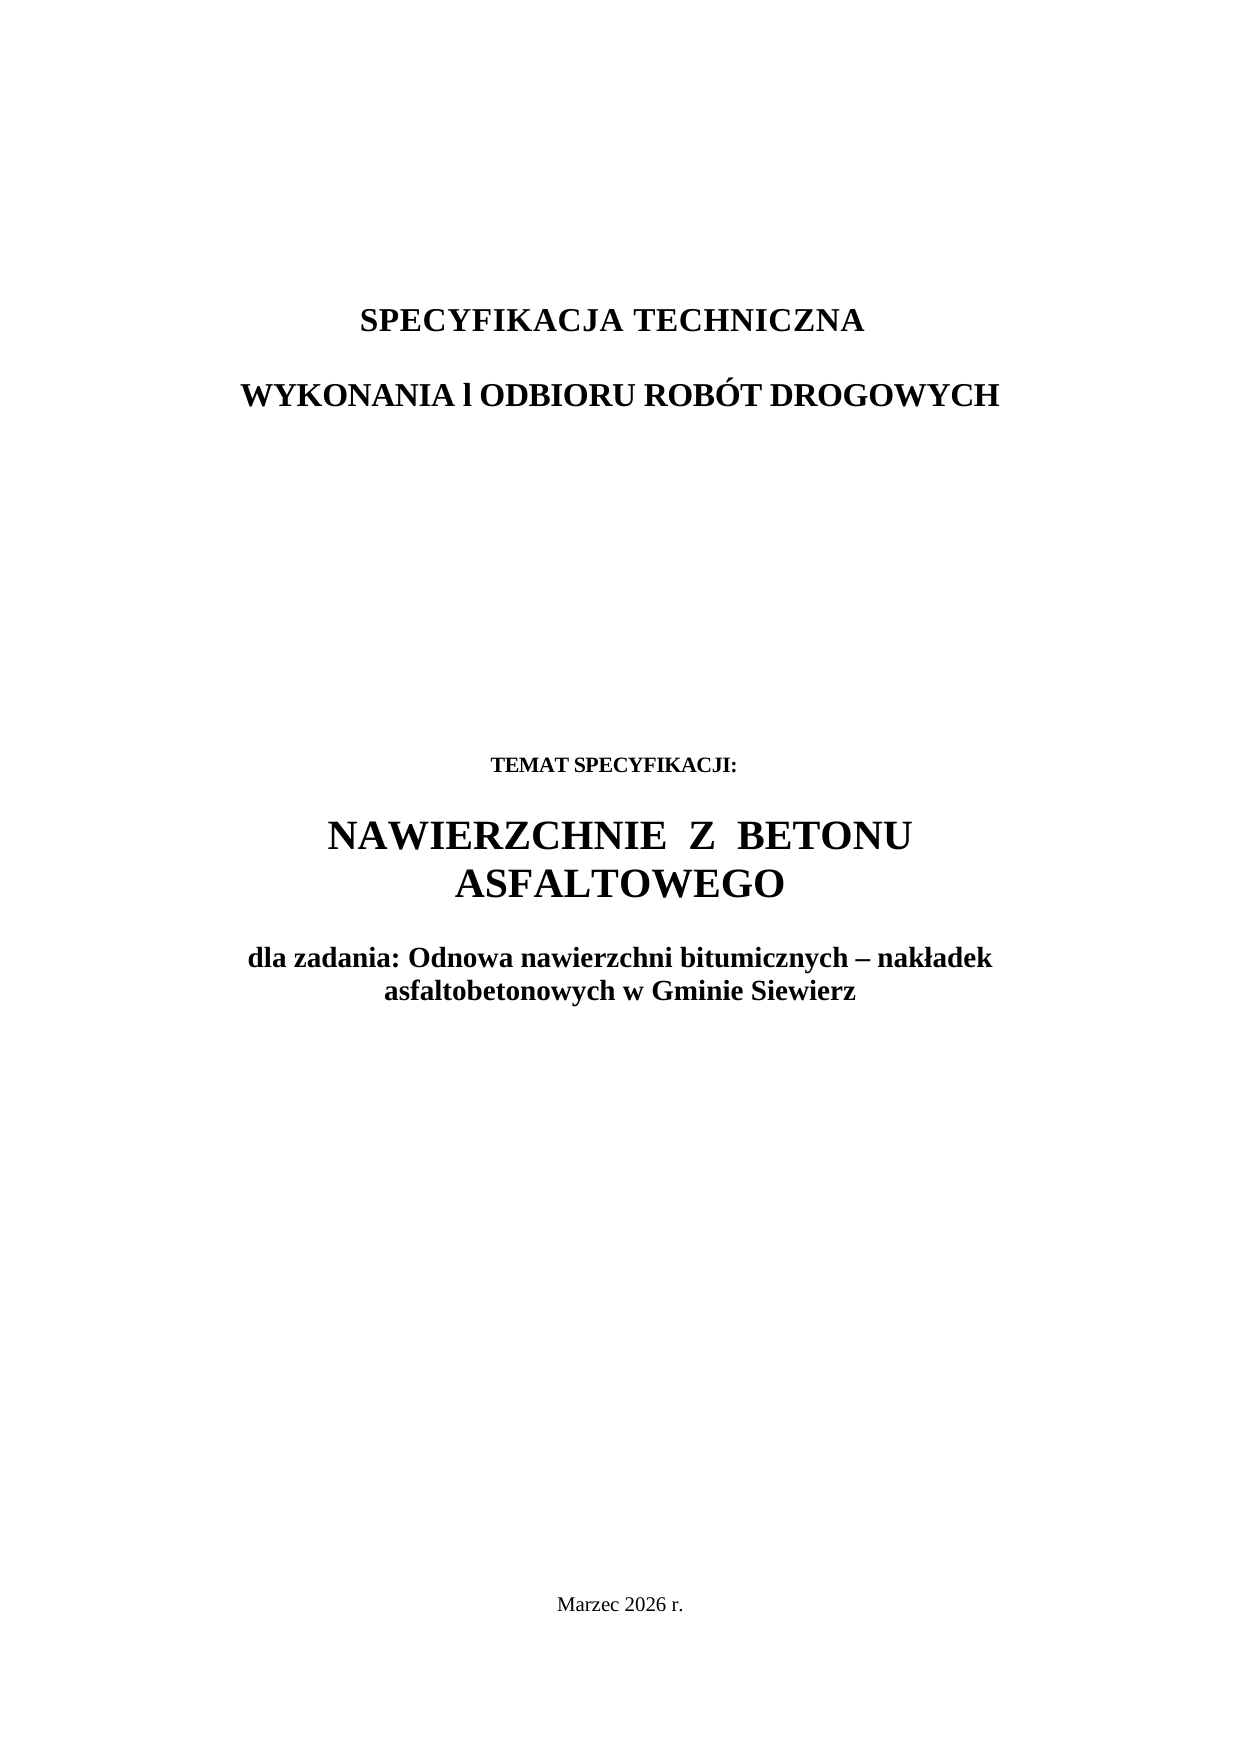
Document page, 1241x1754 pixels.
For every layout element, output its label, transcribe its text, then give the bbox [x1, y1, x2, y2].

text WYKONANIA l ODBIORU ROBÓT DROGOWYCH [236, 375, 1004, 413]
text SPECYFIKACJA TECHNICZNA [236, 300, 988, 338]
text Marzec 2026 r. [236, 1592, 1004, 1616]
text dla zadania: Odnowa nawierzchni bitumicznych – nakładek asfaltobetonowych w Gminie Siewierz [236, 940, 1004, 1007]
text TEMAT SPECYFIKACJI: [236, 752, 992, 777]
text NAWIERZCHNIE Z BETONU ASFALTOWEGO [236, 810, 1004, 906]
